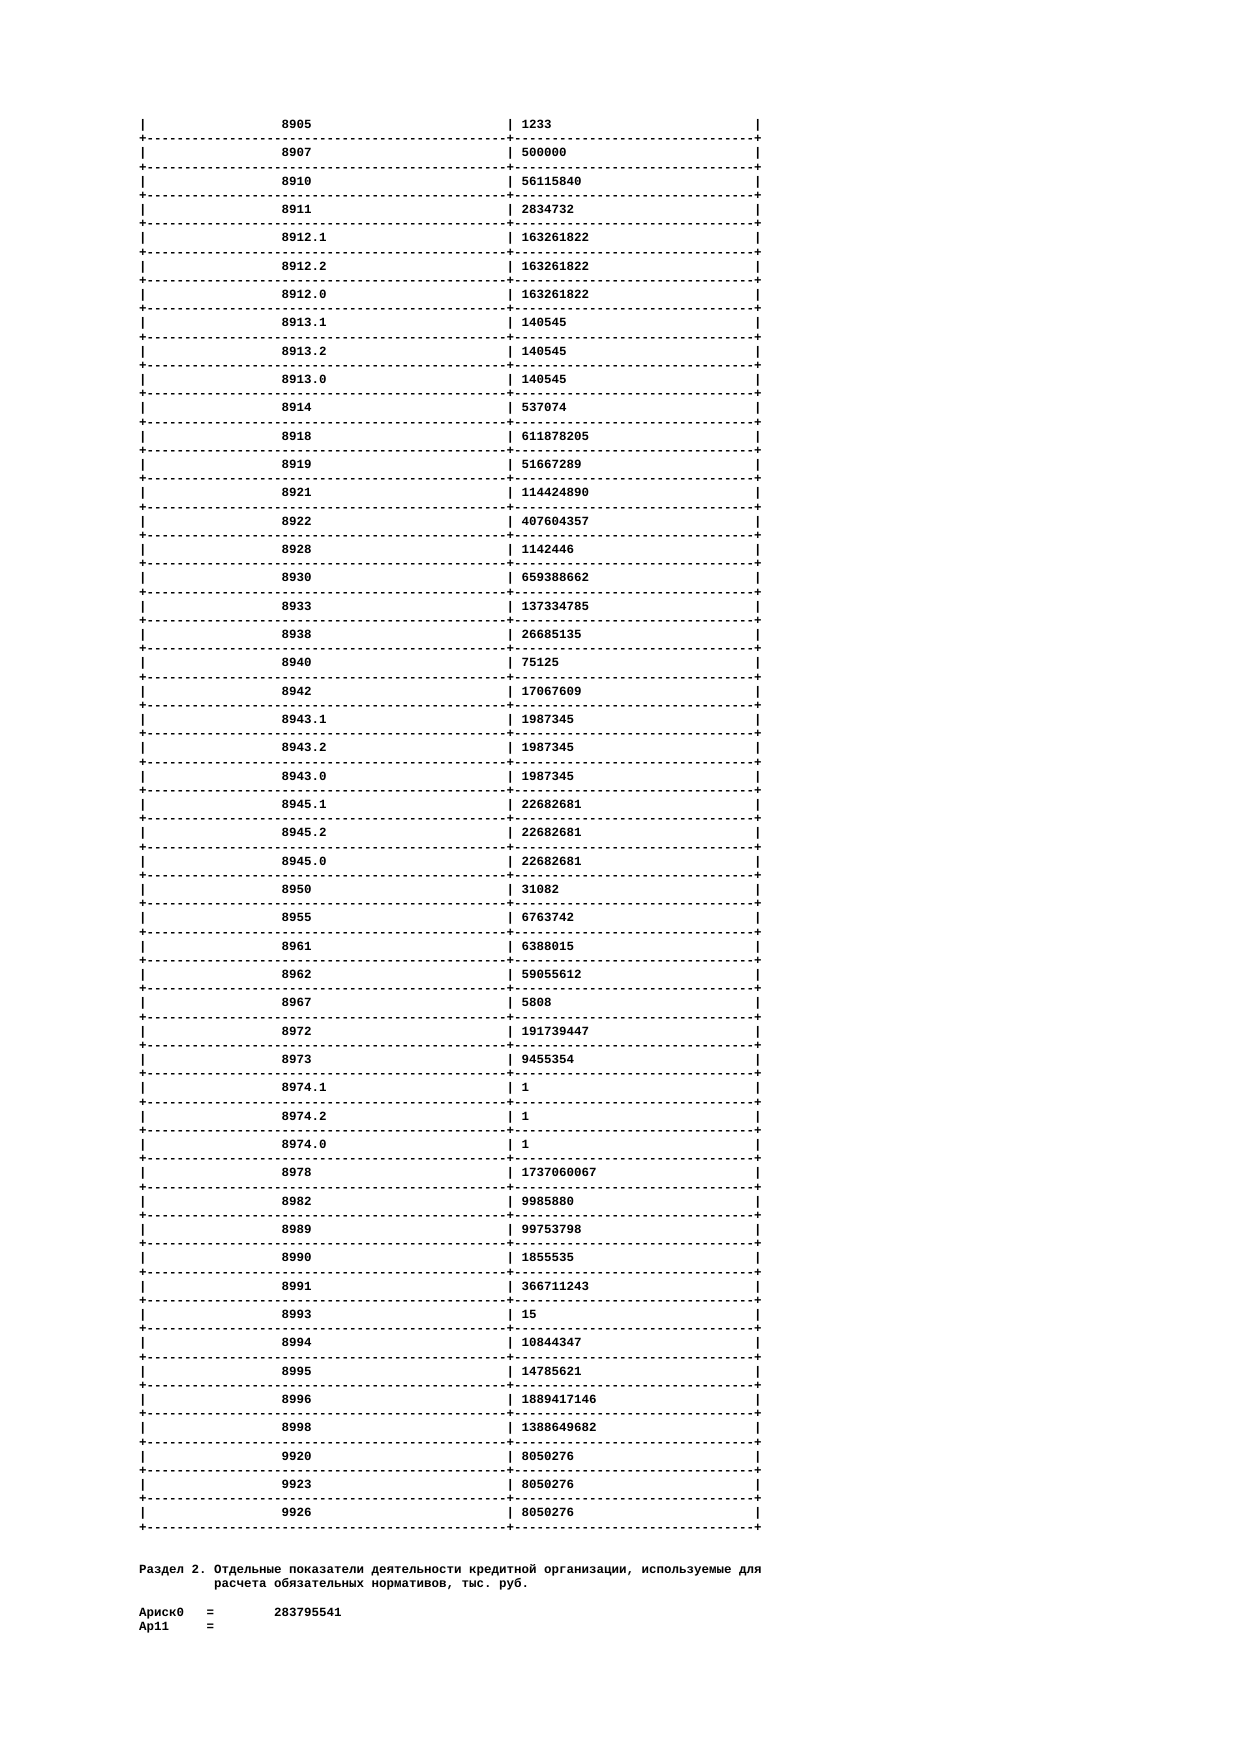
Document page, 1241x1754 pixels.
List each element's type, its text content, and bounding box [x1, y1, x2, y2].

text +------------------------------------------------+--------------------------------+ [139, 614, 1101, 628]
text +------------------------------------------------+--------------------------------+ [139, 812, 1101, 826]
text +------------------------------------------------+--------------------------------+ [139, 954, 1101, 968]
text | 8945.0 | 22682681 | [139, 855, 1101, 869]
text | 8943.1 | 1987345 | [139, 713, 1101, 727]
text +------------------------------------------------+--------------------------------+ [139, 699, 1101, 713]
text +------------------------------------------------+--------------------------------+ [139, 1266, 1101, 1280]
text | 8913.0 | 140545 | [139, 373, 1101, 387]
text | 9926 | 8050276 | [139, 1506, 1101, 1521]
text | 8913.2 | 140545 | [139, 345, 1101, 359]
text | 8910 | 56115840 | [139, 175, 1101, 189]
text +------------------------------------------------+--------------------------------+ [139, 841, 1101, 855]
text +------------------------------------------------+--------------------------------+ [139, 557, 1101, 571]
text | 8938 | 26685135 | [139, 628, 1101, 642]
text +------------------------------------------------+--------------------------------+ [139, 416, 1101, 430]
text +------------------------------------------------+--------------------------------+ [139, 1351, 1101, 1365]
text | 8967 | 5808 | [139, 996, 1101, 1011]
text +------------------------------------------------+--------------------------------+ [139, 982, 1101, 996]
text +------------------------------------------------+--------------------------------+ [139, 1039, 1101, 1053]
text | 8955 | 6763742 | [139, 911, 1101, 926]
text +------------------------------------------------+--------------------------------+ [139, 1521, 1101, 1535]
text +------------------------------------------------+--------------------------------+ [139, 1124, 1101, 1138]
text +------------------------------------------------+--------------------------------+ [139, 1237, 1101, 1251]
text | 8943.2 | 1987345 | [139, 741, 1101, 756]
text +------------------------------------------------+--------------------------------+ [139, 189, 1101, 203]
text | 8990 | 1855535 | [139, 1251, 1101, 1266]
text | 8933 | 137334785 | [139, 600, 1101, 614]
text | 8943.0 | 1987345 | [139, 770, 1101, 784]
text +------------------------------------------------+--------------------------------+ [139, 387, 1101, 401]
text | 8993 | 15 | [139, 1308, 1101, 1322]
text +------------------------------------------------+--------------------------------+ [139, 217, 1101, 231]
text расчета обязательных нормативов, тыс. руб. [139, 1577, 1101, 1591]
text +------------------------------------------------+--------------------------------+ [139, 1096, 1101, 1110]
text | 8911 | 2834732 | [139, 203, 1101, 217]
text +------------------------------------------------+--------------------------------+ [139, 869, 1101, 883]
text +------------------------------------------------+--------------------------------+ [139, 1067, 1101, 1081]
text +------------------------------------------------+--------------------------------+ [139, 586, 1101, 600]
text | 8918 | 611878205 | [139, 430, 1101, 444]
text +------------------------------------------------+--------------------------------+ [139, 926, 1101, 940]
text +------------------------------------------------+--------------------------------+ [139, 671, 1101, 685]
text | 8995 | 14785621 | [139, 1365, 1101, 1379]
text | 8930 | 659388662 | [139, 571, 1101, 586]
text | 8972 | 191739447 | [139, 1025, 1101, 1039]
text +------------------------------------------------+--------------------------------+ [139, 444, 1101, 458]
text Раздел 2. Отдельные показатели деятельности кредитной организации, используемые для [139, 1563, 1101, 1577]
text | 8973 | 9455354 | [139, 1053, 1101, 1067]
text | 8905 | 1233 | [139, 118, 1101, 132]
text | 8982 | 9985880 | [139, 1195, 1101, 1209]
text | 8962 | 59055612 | [139, 968, 1101, 982]
text | 8912.1 | 163261822 | [139, 231, 1101, 246]
text | 8912.0 | 163261822 | [139, 288, 1101, 302]
text +------------------------------------------------+--------------------------------+ [139, 246, 1101, 260]
text +------------------------------------------------+--------------------------------+ [139, 1294, 1101, 1308]
text | 9920 | 8050276 | [139, 1450, 1101, 1464]
text | 9923 | 8050276 | [139, 1478, 1101, 1492]
text | 8950 | 31082 | [139, 883, 1101, 897]
text +------------------------------------------------+--------------------------------+ [139, 331, 1101, 345]
text +------------------------------------------------+--------------------------------+ [139, 1407, 1101, 1421]
text | 8978 | 1737060067 | [139, 1166, 1101, 1181]
text | 8974.0 | 1 | [139, 1138, 1101, 1152]
text +------------------------------------------------+--------------------------------+ [139, 1322, 1101, 1336]
text | 8996 | 1889417146 | [139, 1393, 1101, 1407]
text | 8942 | 17067609 | [139, 685, 1101, 699]
text | 8907 | 500000 | [139, 146, 1101, 161]
text +------------------------------------------------+--------------------------------+ [139, 529, 1101, 543]
text Ар11 = [139, 1620, 1101, 1634]
text +------------------------------------------------+--------------------------------+ [139, 501, 1101, 515]
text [139, 161, 1101, 175]
text +------------------------------------------------+--------------------------------+ [139, 1492, 1101, 1506]
text | 8940 | 75125 | [139, 656, 1101, 671]
text +------------------------------------------------+--------------------------------+ [139, 359, 1101, 373]
text | 8974.2 | 1 | [139, 1110, 1101, 1124]
text +------------------------------------------------+--------------------------------+ [139, 1011, 1101, 1025]
text | 8991 | 366711243 | [139, 1280, 1101, 1294]
text +------------------------------------------------+--------------------------------+ [139, 472, 1101, 486]
text | 8989 | 99753798 | [139, 1223, 1101, 1237]
text +------------------------------------------------+--------------------------------+ [139, 1152, 1101, 1166]
text | 8922 | 407604357 | [139, 515, 1101, 529]
text +------------------------------------------------+--------------------------------+ [139, 1209, 1101, 1223]
text +------------------------------------------------+--------------------------------+ [139, 784, 1101, 798]
text | 8998 | 1388649682 | [139, 1421, 1101, 1436]
text +------------------------------------------------+--------------------------------+ [139, 1181, 1101, 1195]
text +------------------------------------------------+--------------------------------+ [139, 1379, 1101, 1393]
text | 8974.1 | 1 | [139, 1081, 1101, 1096]
text +------------------------------------------------+--------------------------------+ [139, 756, 1101, 770]
text | 8961 | 6388015 | [139, 940, 1101, 954]
text +------------------------------------------------+--------------------------------+ [139, 897, 1101, 911]
text | 8921 | 114424890 | [139, 486, 1101, 501]
text | 8945.2 | 22682681 | [139, 826, 1101, 841]
text | 8945.1 | 22682681 | [139, 798, 1101, 812]
text +------------------------------------------------+--------------------------------+ [139, 1436, 1101, 1450]
text +------------------------------------------------+--------------------------------+ [139, 274, 1101, 288]
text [139, 132, 1101, 146]
text | 8994 | 10844347 | [139, 1336, 1101, 1351]
text Ариск0 = 283795541 [139, 1606, 1101, 1620]
text | 8919 | 51667289 | [139, 458, 1101, 472]
text | 8914 | 537074 | [139, 401, 1101, 416]
text | 8913.1 | 140545 | [139, 316, 1101, 331]
text | 8928 | 1142446 | [139, 543, 1101, 557]
text | 8912.2 | 163261822 | [139, 260, 1101, 274]
text +------------------------------------------------+--------------------------------+ [139, 1464, 1101, 1478]
text +------------------------------------------------+--------------------------------+ [139, 642, 1101, 656]
text +------------------------------------------------+--------------------------------+ [139, 727, 1101, 741]
text +------------------------------------------------+--------------------------------+ [139, 302, 1101, 316]
